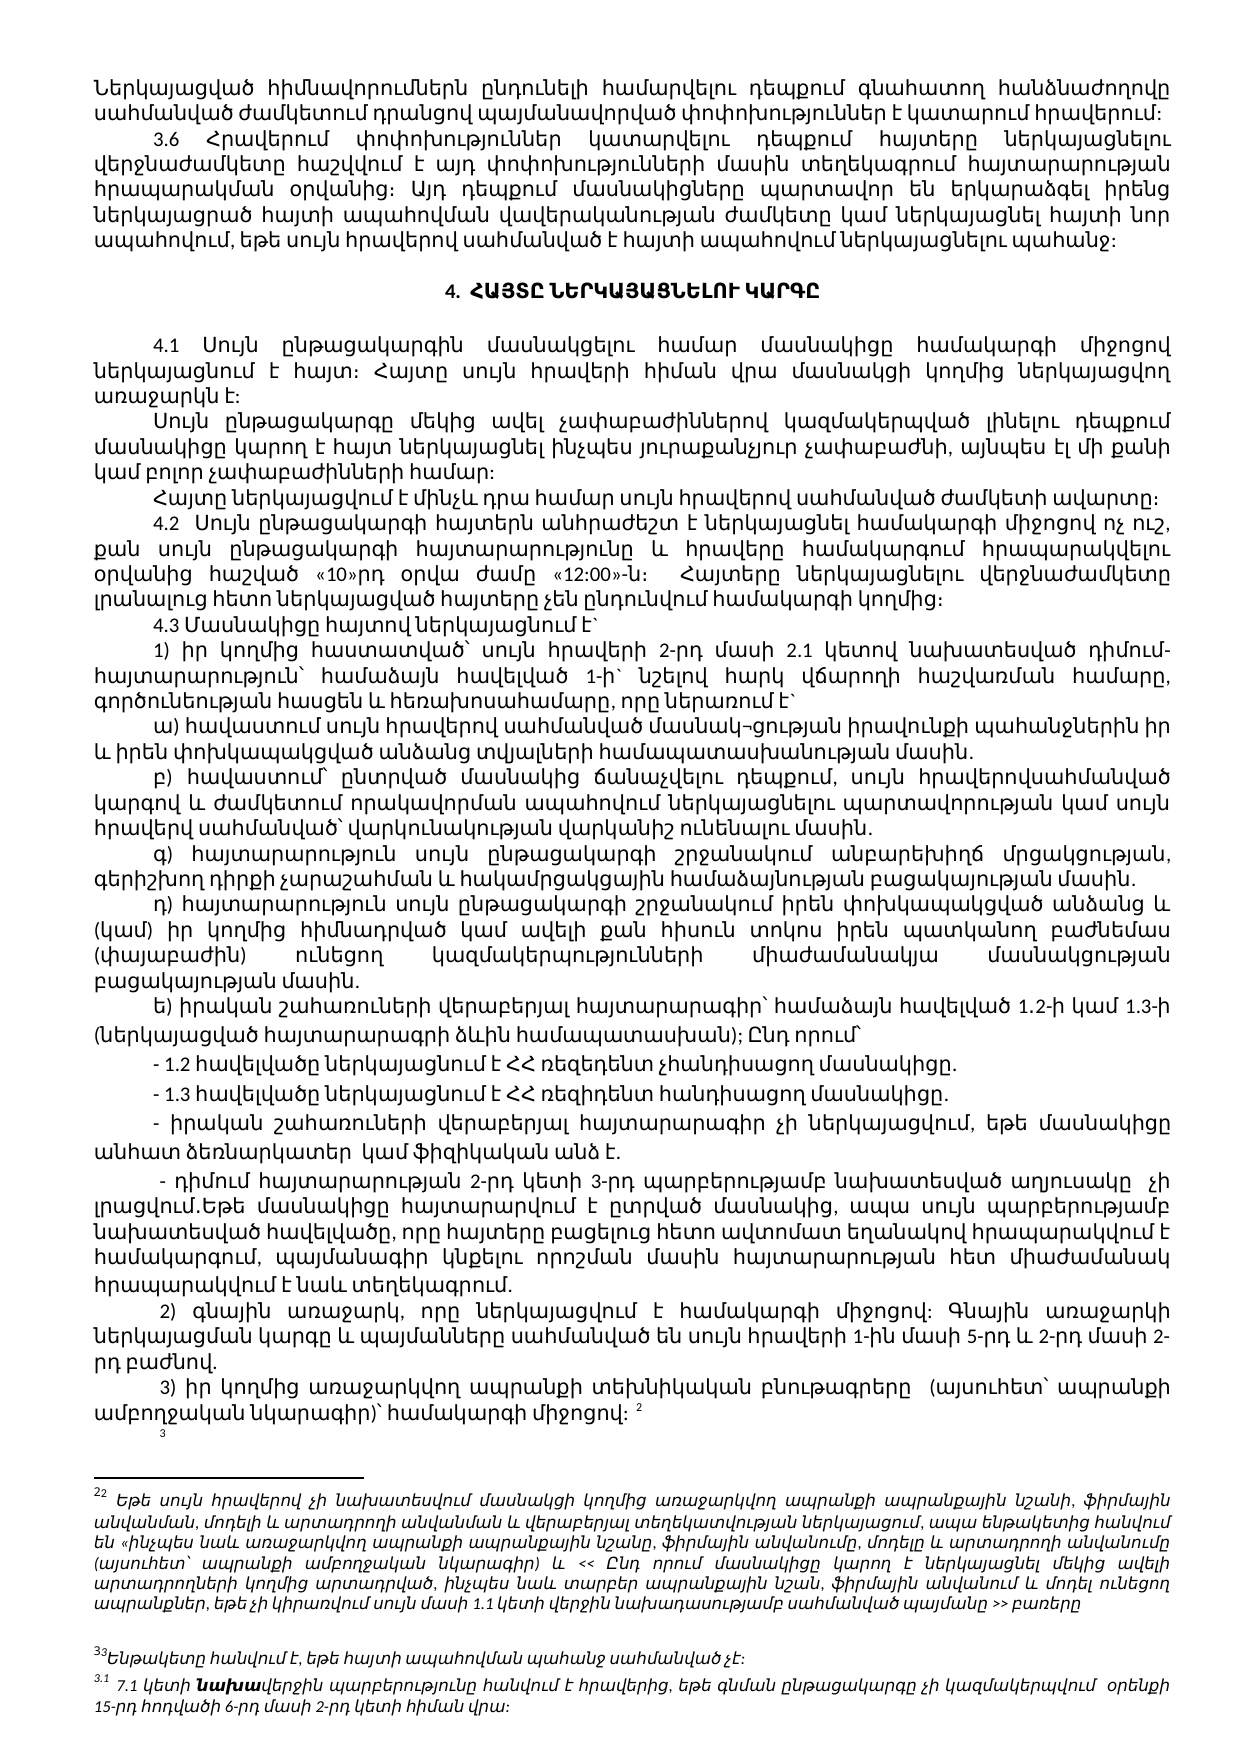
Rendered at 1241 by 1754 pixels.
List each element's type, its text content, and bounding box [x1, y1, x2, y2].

text 4.1 Սույն ընթացակարգին մասնակցելու համար մասնակիցը համակարգի միջոցով ներկայացնում է հայտ։ Հայտը սույն հրավերի հիման վրա մասնակցի կողմից ներկայացվող առաջարկն է: [94, 332, 1171, 409]
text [94, 75, 1171, 126]
text Սույն ընթացակարգը մեկից ավել չափաբաժիններով կազմակերպված լինելու դեպքում մասնակիցը կարող է հայտ ներկայացնել ինչպես յուրաքանչյուր չափաբաժնի, այնպես էլ մի քանի կամ բոլոր չափաբաժինների համար: [94, 409, 1171, 485]
text 1) իր կողմից հաստատված՝ սույն հրավերի 2-րդ մասի 2.1 կետով նախատեսված դիմում-հայտարարություն՝ համաձայն հավելված 1-ի` նշելով հարկ վճարողի հաշվառման համարը, գործունեության հասցեն և հեռախոսահամարը, որը ներառում է` [94, 637, 1171, 714]
text 4.2 Սույն ընթացակարգի հայտերն անհրաժեշտ է ներկայացնել համակարգի միջոցով ոչ ուշ, քան սույն ընթացակարգի հայտարարությունը և հրավերը համակարգում հրապարակվելու օրվանից հաշված «10»րդ օրվա ժամը «12:00»-ն։ Հայտերը ներկայացնելու վերջնաժամկետը լրանալուց հետո ներկայացված հայտերը չեն ընդունվում համակարգի կողմից։ [94, 510, 1171, 612]
text 3 [94, 1425, 1171, 1451]
text 3.6 Հրավերում փոփոխություններ կատարվելու դեպքում հայտերը ներկայացնելու վերջնաժամկետը հաշվվում է այդ փոփոխությունների մասին տեղեկագրում հայտարարության հրապարակման օրվանից։ Այդ դեպքում մասնակիցները պարտավոր են երկարաձգել իրենց ներկայացրած հայտի ապահովման վավերականության ժամկետը կամ ներկայացնել հայտի նոր ապահովում, եթե սույն հրավերով սահմանված է հայտի ապահովում ներկայացնելու պահանջ: [94, 126, 1171, 253]
text - իրական շահառուների վերաբերյալ հայտարարագիր չի ներկայացվում, եթե մասնակիցը անհատ ձեռնարկատեր կամ ֆիզիկական անձ է. [94, 1110, 1171, 1164]
text 3) իր կողմից առաջարկվող ապրանքի տեխնիկական բնութագրերը (այսուհետ՝ ապրանքի ամբողջական նկարագիր)՝ համակարգի միջոցով: 2 [94, 1374, 1171, 1425]
text դ) հայտարարություն սույն ընթացակարգի շրջանակում իրեն փոխկապակցված անձանց և (կամ) իր կողմից հիմնադրված կամ ավելի քան հիսուն տոկոս իրեն պատկանող բաժնեմաս (փայաբաժին) ունեցող կազմակերպությունների միաժամանակյա մասնակցության բացակայության մասին. [94, 892, 1171, 993]
text 4.3 Մասնակիցը հայտով ներկայացնում է` [94, 612, 1171, 637]
text 4. ՀԱՅՏԸ ՆԵՐԿԱՅԱՑՆԵԼՈՒ ԿԱՐԳԸ [94, 278, 1171, 304]
text 2) գնային առաջարկ, որը ներկայացվում է համակարգի միջոցով: Գնային առաջարկի ներկայացման կարգը և պայմանները սահմանված են սույն հրավերի 1-ին մասի 5-րդ և 2-րդ մասի 2-րդ բաժնով. [94, 1298, 1171, 1374]
text - 1.2 հավելվածը ներկայացնում է ՀՀ ռեզեդենտ չհանդիսացող մասնակիցը. [94, 1052, 1171, 1077]
text բ) հավաստում՝ ընտրված մասնակից ճանաչվելու դեպքում, սույն հրավերովսահմանված կարգով և ժամկետում որակավորման ապահովում ներկայացնելու պարտավորության կամ սույն հրավերվ սահմանված՝ վարկունակության վարկանիշ ունենալու մասին. [94, 764, 1171, 841]
text գ) հայտարարություն սույն ընթացակարգի շրջանակում անբարեխիղճ մրցակցության, գերիշխող դիրքի չարաշահման և հակամրցակցային համաձայնության բացակայության մասին. [94, 841, 1171, 892]
text ե) իրական շահառուների վերաբերյալ հայտարարագիր՝ համաձայն հավելված 1․2-ի կամ 1.3-ի (ներկայացված հայտարարագրի ձևին համապատասխան); Ընդ որում՝ [94, 993, 1171, 1048]
text Հայտը ներկայացվում է մինչև դրա համար սույն հրավերով սահմանված ժամկետի ավարտը։ [94, 485, 1171, 510]
text - դիմում հայտարարության 2-րդ կետի 3-րդ պարբերությամբ նախատեսված աղյուսակը չի լրացվում․Եթե մասնակիցը հայտարարվում է ըտրված մասնակից, ապա սույն պարբերությամբ նախատեսված հավելվածը, որը հայտերը բացելուց հետո ավտոմատ եղանակով հրապարակվում է համակարգում, պայմանագիր կնքելու որոշման մասին հայտարարության հետ միաժամանակ հրապարակվում է նաև տեղեկագրում. [94, 1168, 1171, 1298]
text ա) հավաստում սույն հրավերով սահմանված մասնակ¬ցության իրավունքի պահանջներին իր և իրեն փոխկապակցված անձանց տվյալների համապատասխանության մասին. [94, 714, 1171, 764]
text - 1.3 հավելվածը ներկայացնում է ՀՀ ռեզիդենտ հանդիսացող մասնակիցը. [94, 1081, 1171, 1106]
